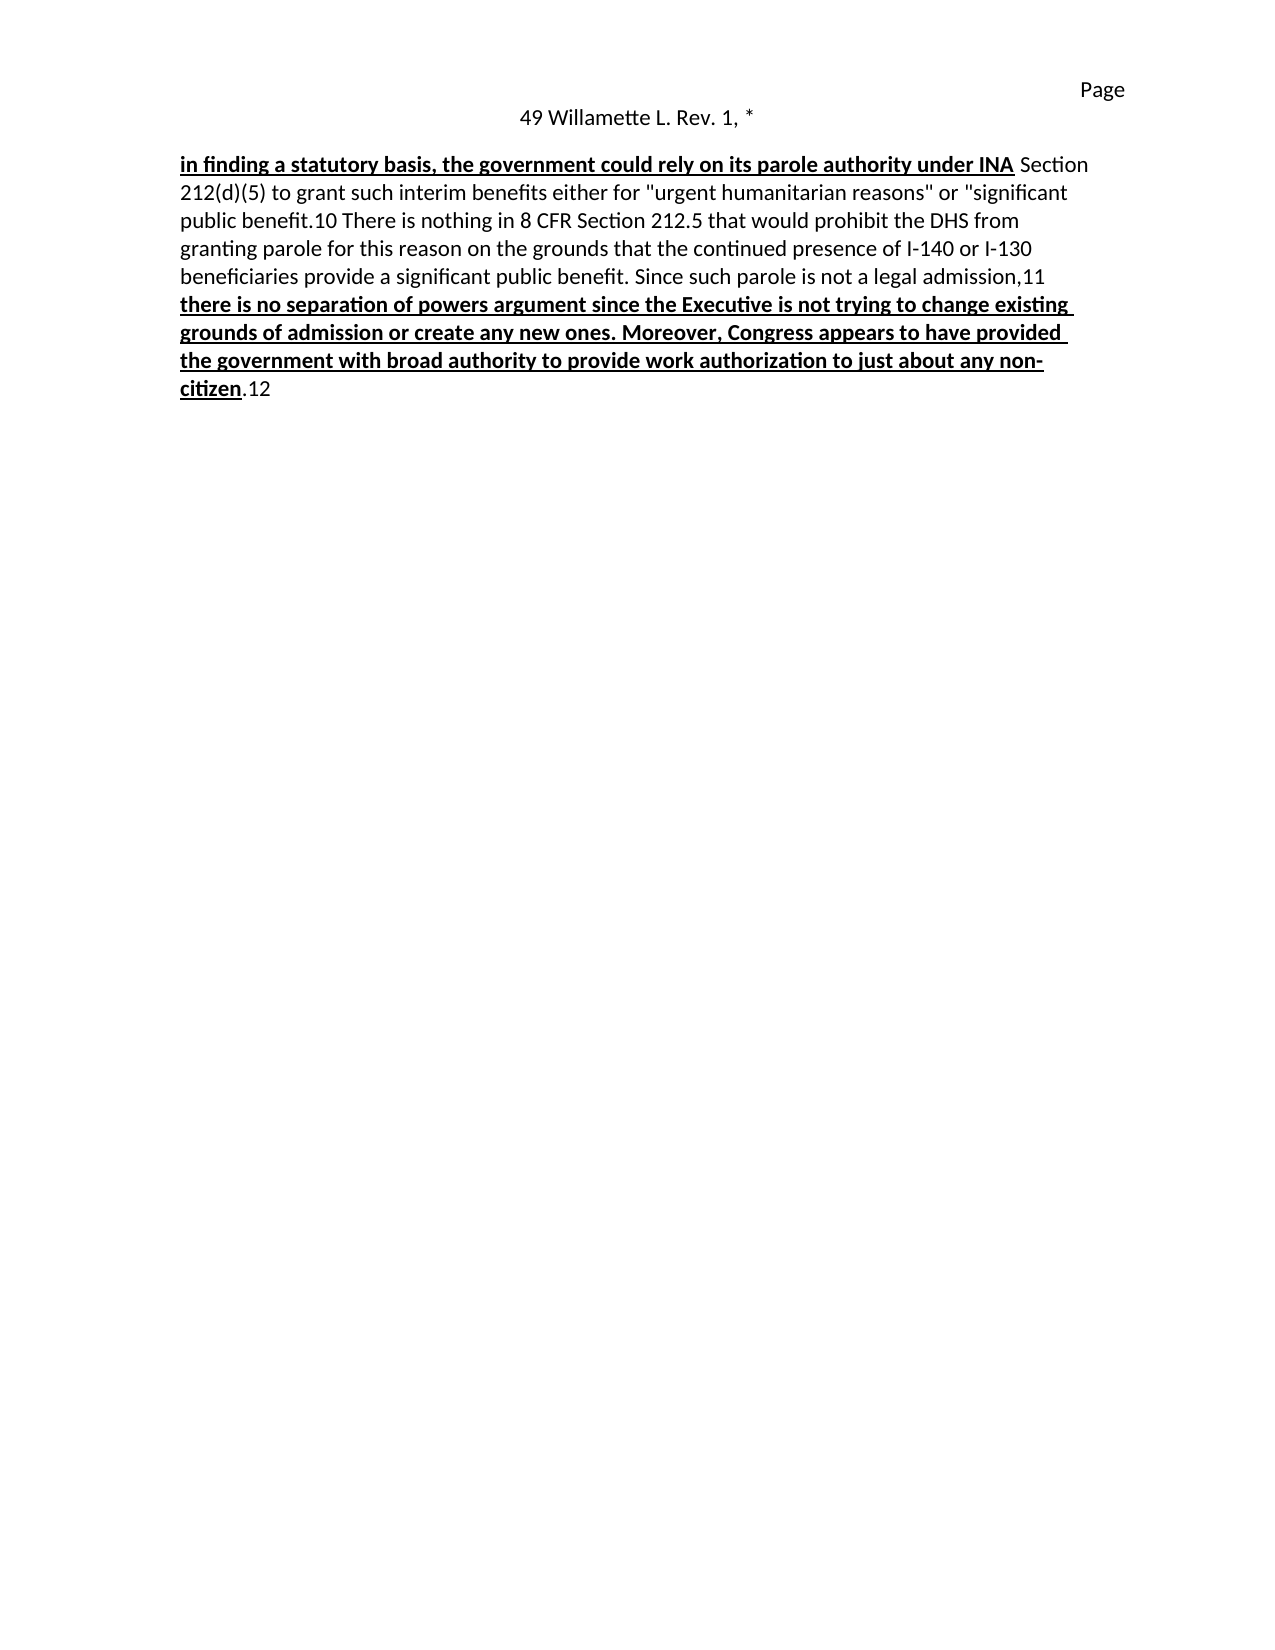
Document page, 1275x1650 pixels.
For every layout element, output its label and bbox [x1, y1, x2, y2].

text [180, 150, 1095, 402]
